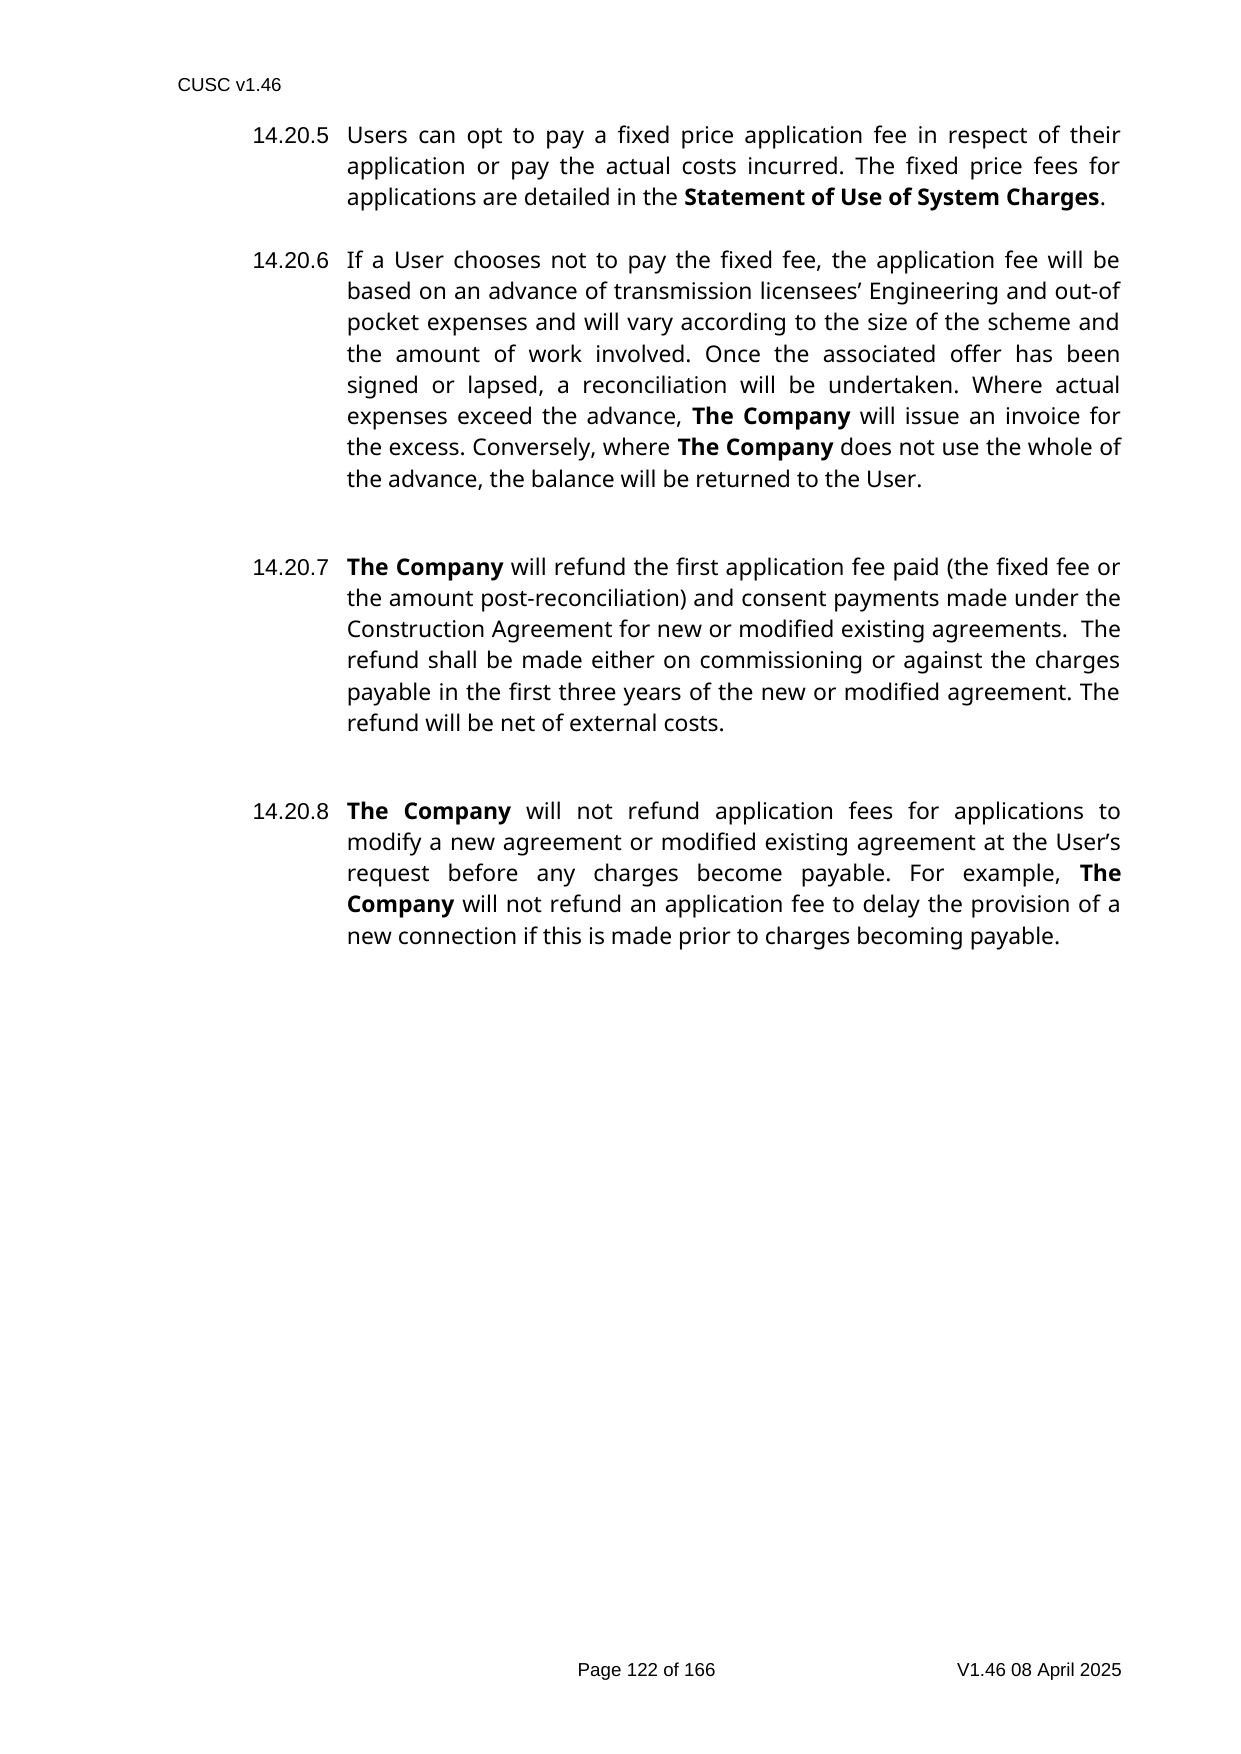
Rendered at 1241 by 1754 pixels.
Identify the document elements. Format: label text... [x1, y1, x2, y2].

list If a User chooses not to pay the fixed fee, the application fee will be based on an advance of transmission licensees’ Engineering and out-of pocket expenses and will vary according to the size of the scheme and the amount of work involved. Once the associated offer has been signed or lapsed, a reconciliation will be undertaken. Where actual expenses exceed the advance, The Company will issue an invoice for the excess. Conversely, where The Company does not use the whole of the advance, the balance will be returned to the User. [252, 244, 1121, 494]
list Users can opt to pay a fixed price application fee in respect of their application or pay the actual costs incurred. The fixed price fees for applications are detailed in the Statement of Use of System Charges. [252, 119, 1121, 212]
list The Company will not refund application fees for applications to modify a new agreement or modified existing agreement at the User’s request before any charges become payable. For example, The Company will not refund an application fee to delay the provision of a new connection if this is made prior to charges becoming payable. [252, 794, 1121, 951]
list The Company will refund the first application fee paid (the fixed fee or the amount post-reconciliation) and consent payments made under the Construction Agreement for new or modified existing agreements. The refund shall be made either on commissioning or against the charges payable in the first three years of the new or modified agreement. The refund will be net of external costs. [252, 550, 1121, 738]
